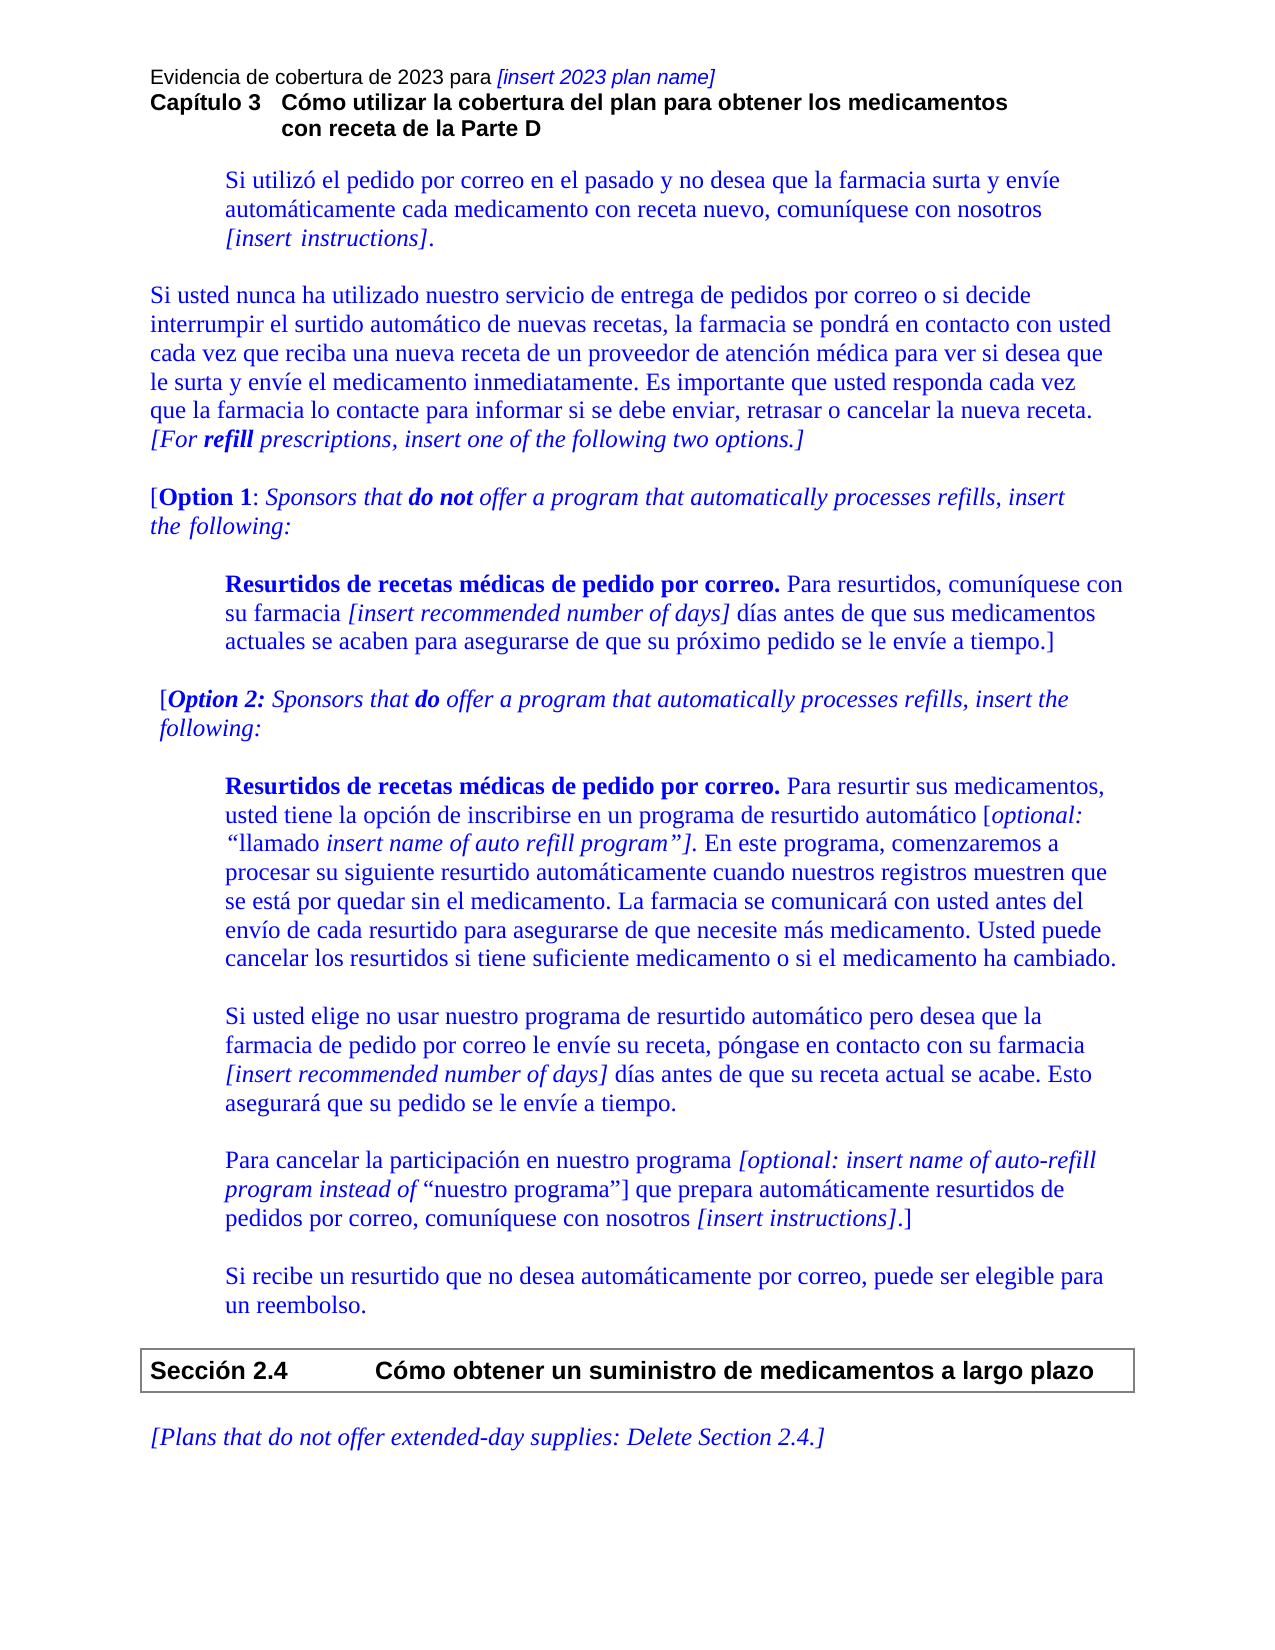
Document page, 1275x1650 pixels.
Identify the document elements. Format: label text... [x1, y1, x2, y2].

text Resurtidos de recetas médicas de pedido por correo. Para resurtir sus medicamentos, usted tiene la opción de inscribirse en un programa de resurtido automático [optional: “llamado insert name of auto refill program”]. En este programa, comenzaremos a procesar su siguiente resurtido automáticamente cuando nuestros registros muestren que se está por quedar sin el medicamento. La farmacia se comunicará con usted antes del envío de cada resurtido para asegurarse de que necesite más medicamento. Usted puede cancelar los resurtidos si tiene suficiente medicamento o si el medicamento ha cambiado. [225, 886, 1125, 1088]
text [Option 2: Sponsors that do offer a program that automatically processes refills, insert the following: [159, 800, 1125, 857]
text Si usted nunca ha utilizado nuestro servicio de entrega de pedidos por correo o si decide interrumpir el surtido automático de nuevas recetas, la farmacia se pondrá en contacto con usted cada vez que reciba una nueva receta de un proveedor de atención médica para ver si desea que le surta y envíe el medicamento inmediatamente. Es importante que usted responda cada vez que la farmacia lo contacte para informar si se debe enviar, retrasar o cancelar la nueva receta. [For refill prescriptions, insert one of the following two options.] [150, 396, 1125, 568]
text Si recibe un medicamento con receta que no desea automáticamente por correo y no se comunicaron con usted para saber si lo quería antes de enviarlo, puede ser elegible para un reembolso. [225, 165, 1125, 251]
text Resurtidos de recetas médicas de pedido por correo. Para resurtidos, comuníquese con su farmacia [insert recommended number of days] días antes de que sus medicamentos actuales se acaben para asegurarse de que su próximo pedido se le envíe a tiempo.] [225, 684, 1125, 771]
text Si utilizó el pedido por correo en el pasado y no desea que la farmacia surta y envíe automáticamente cada medicamento con receta nuevo, comuníquese con nosotros [insert instructions]. [225, 281, 1125, 367]
text Si usted elige no usar nuestro programa de resurtido automático pero desea que la farmacia de pedido por correo le envíe su receta, póngase en contacto con su farmacia [insert recommended number of days] días antes de que su receta actual se acabe. Esto asegurará que su pedido se le envíe a tiempo. [225, 1117, 1125, 1232]
text Si recibe un resurtido que no desea automáticamente por correo, puede ser elegible para un reembolso. [225, 1376, 1125, 1434]
text Para cancelar la participación en nuestro programa [optional: insert name of auto-refill program instead of “nuestro programa”] que prepara automáticamente resurtidos de pedidos por correo, comuníquese con nosotros [insert instructions].] [225, 1261, 1125, 1347]
text [Option 1: Sponsors that do not offer a program that automatically processes refills, insert the following: [150, 598, 1125, 655]
